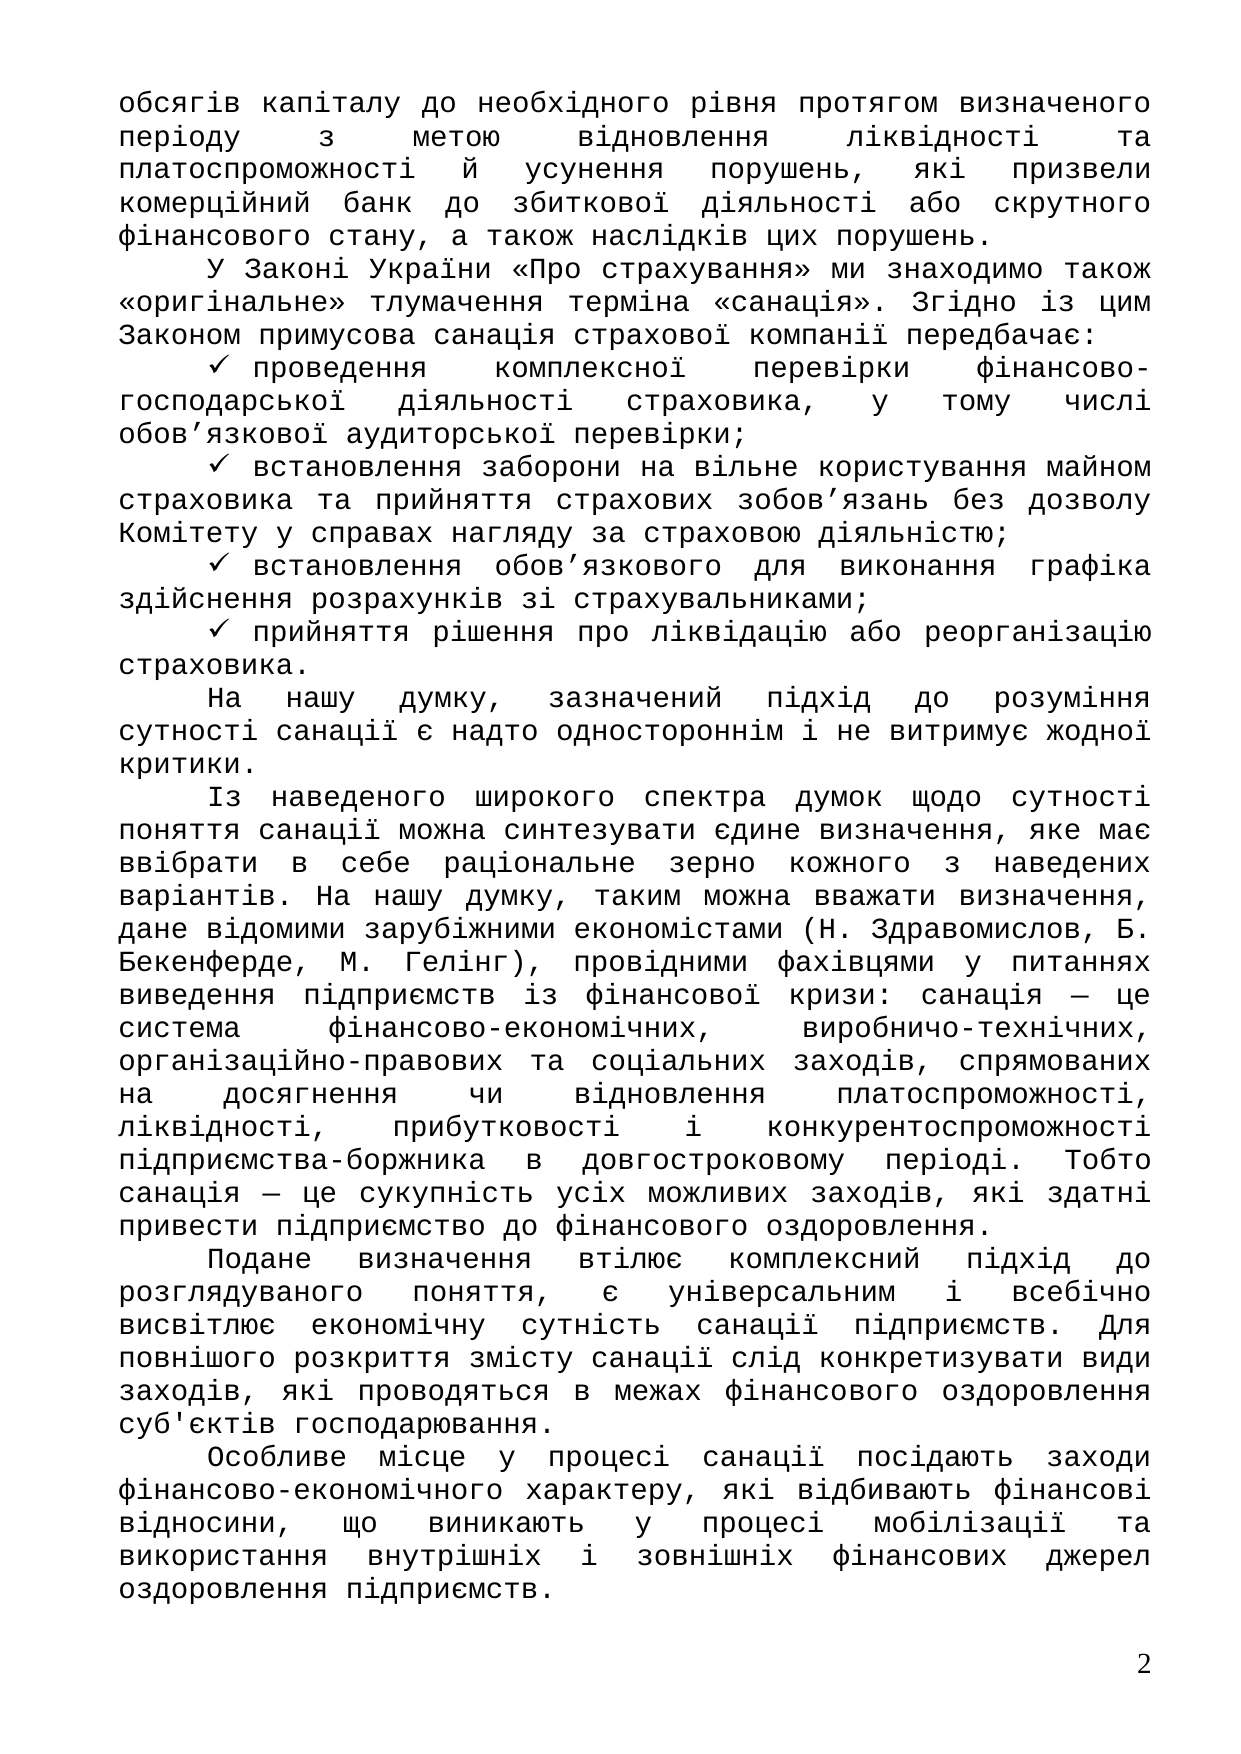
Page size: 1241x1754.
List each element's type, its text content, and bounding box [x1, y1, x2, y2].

text У Законі України «Про страхування» ми знаходимо також «оригінальне» тлумачення терміна «санація». Згідно із цим Законом примусова санація страхової компанії передбачає: [118, 254, 1152, 353]
text На нашу думку, зазначений підхід до розуміння сутності санації є надто одностороннім і не витримує жодної критики. [118, 683, 1152, 782]
text Особливе місце у процесі санації посідають заходи фінансово-економічного характеру, які відбивають фінансові відносини, що виникають у процесі мобілізації та використання внутрішніх і зовнішніх фінансових джерел оздоровлення підприємств. [118, 1442, 1152, 1608]
text Подане визначення втілює комплексний підхід до розглядуваного поняття, є універсальним і всебічно висвітлює економічну сутність санації підприємств. Для повнішого розкриття змісту санації слід конкретизувати види заходів, які проводяться в межах фінансового оздоровлення суб'єктів господарювання. [118, 1244, 1152, 1442]
list встановлення обов’язкового для виконання графіка здійснення розрахунків зі страхувальниками; [118, 551, 1152, 617]
text Із наведеного широкого спектра думок щодо сутності поняття санації можна синтезувати єдине визначення, яке має ввібрати в себе раціональне зерно кожного з наведених варіантів. На нашу думку, таким можна вважати визначення, дане відомими зарубіжними економістами (Н. Здравомислов, Б. Бекенферде, М. Гелінг), провідними фахівцями у питаннях виведення підприємств із фінансової кризи: санація — це система фінансово-економічних, виробничо-технічних, організаційно-правових та соціальних заходів, спрямованих на досягнення чи відновлення платоспроможності, ліквідності, прибутковості і конкурентоспроможності підприємства-боржника в довгостроковому періоді. Тобто санація — це сукупність усіх можливих заходів, які здатні привести підприємство до фінансового оздоровлення. [118, 782, 1152, 1244]
list встановлення заборони на вільне користування майном страховика та прийняття страхових зобов’язань без дозволу Комітету у справах нагляду за страховою діяльністю; [118, 452, 1152, 551]
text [118, 89, 1152, 254]
list проведення комплексної перевірки фінансово-господарської діяльності страховика, у тому числі обов’язкової аудиторської перевірки; [118, 353, 1152, 452]
list прийняття рішення про ліквідацію або реорганізацію страховика. [118, 617, 1152, 683]
